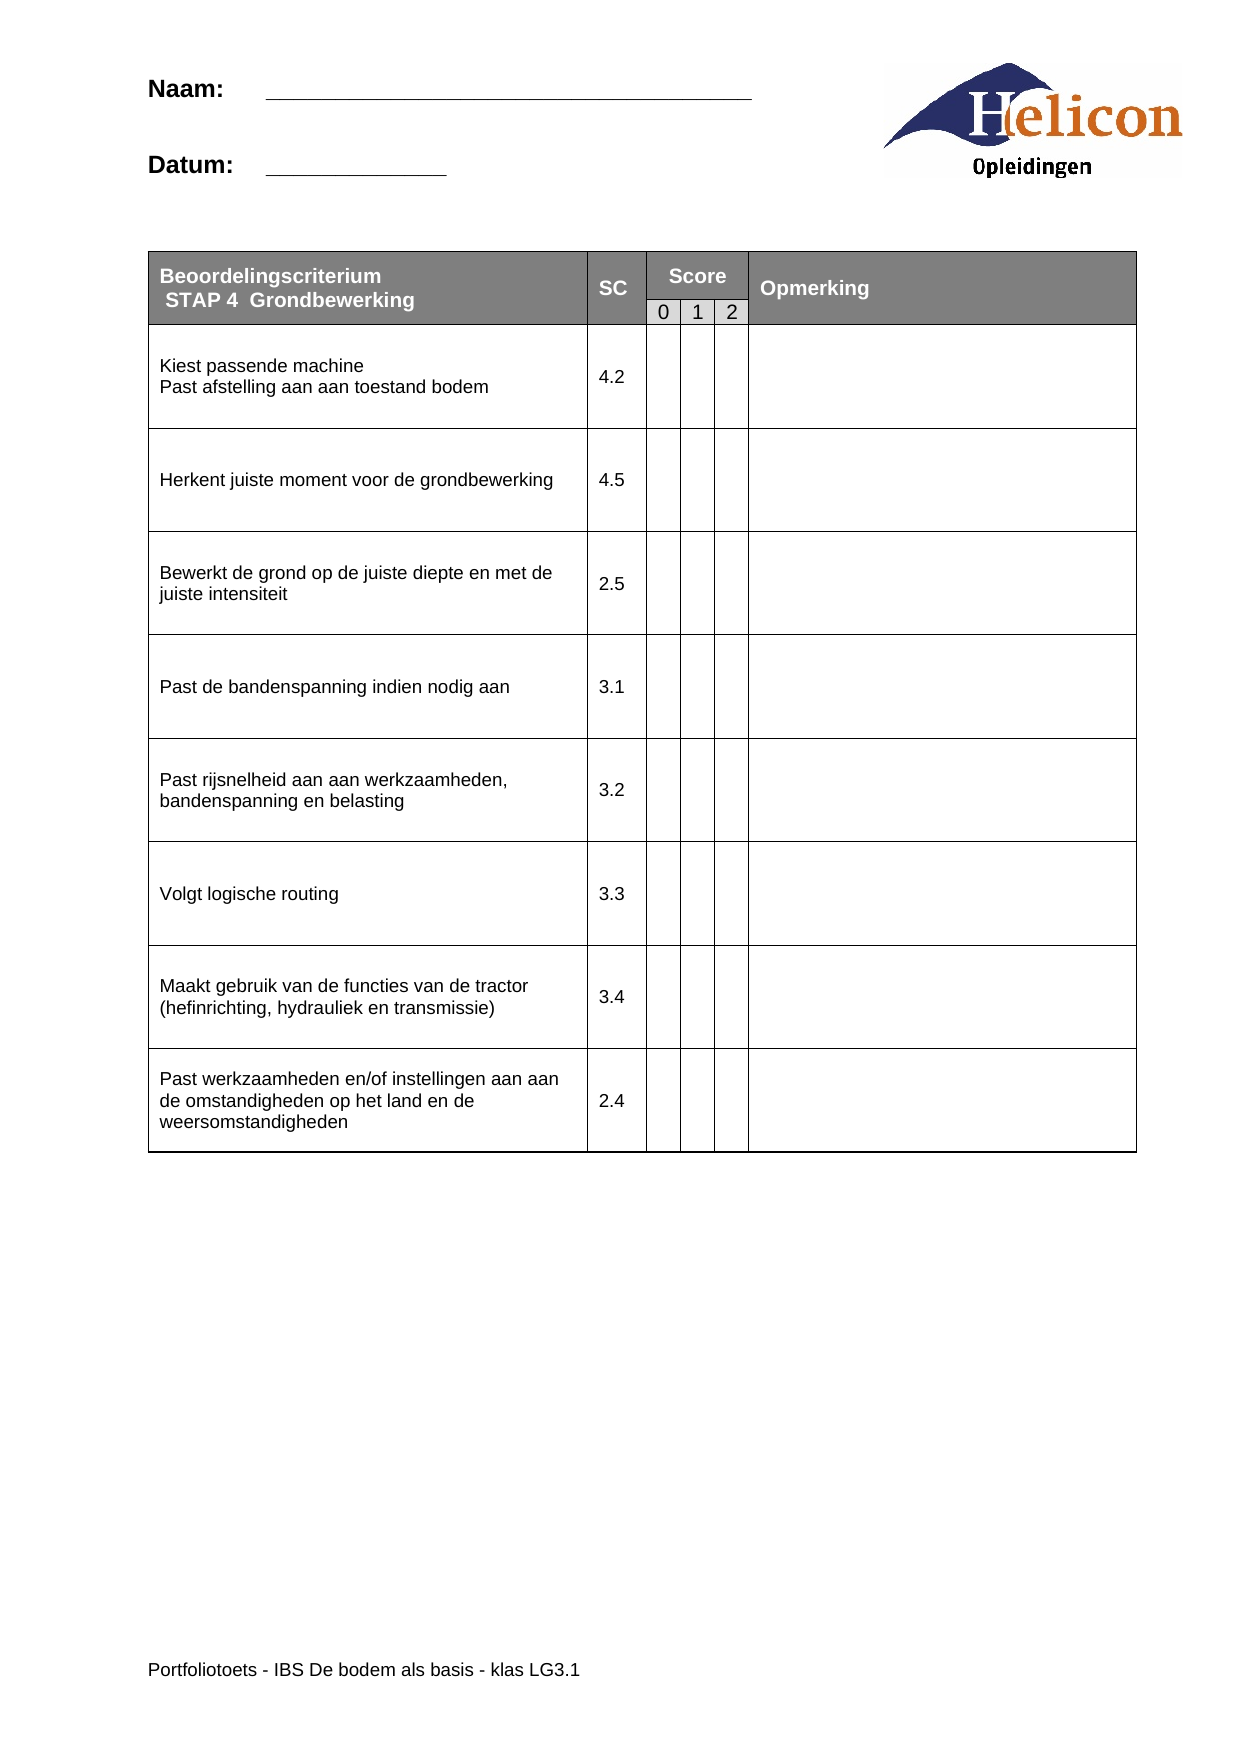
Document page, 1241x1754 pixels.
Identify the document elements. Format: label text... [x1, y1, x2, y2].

table_cell [647, 1049, 680, 1151]
table_cell [647, 325, 680, 427]
table_cell [647, 635, 680, 738]
table_cell [647, 946, 680, 1048]
table_cell [681, 946, 714, 1048]
table_cell [749, 532, 1136, 634]
table_cell Volgt logische routing [149, 842, 587, 944]
table_cell [715, 1049, 748, 1151]
table_cell [681, 635, 714, 738]
table_cell [715, 532, 748, 634]
table_cell [681, 429, 714, 531]
table_cell [715, 429, 748, 531]
table_cell [749, 739, 1136, 841]
table_cell [681, 325, 714, 427]
table_cell 3.1 [588, 635, 646, 738]
table_header Score [647, 252, 748, 299]
table_cell [681, 532, 714, 634]
table_cell 3.3 [588, 842, 646, 944]
table_header SC [588, 252, 646, 324]
table_cell 1 [681, 300, 714, 324]
table_cell [715, 325, 748, 427]
table_cell [647, 739, 680, 841]
table_cell Kiest passende machine Past afstelling aan aan toestand bodem [149, 325, 587, 427]
table_cell [749, 325, 1136, 427]
table_cell Maakt gebruik van de functies van de tractor (hefinrichting, hydrauliek en transmissie) [149, 946, 587, 1048]
table_cell [749, 635, 1136, 738]
table_cell 4.5 [588, 429, 646, 531]
picture [883, 63, 1183, 178]
table_cell [749, 842, 1136, 944]
table_cell [681, 842, 714, 944]
table_cell [749, 1049, 1136, 1151]
table_cell Past rijsnelheid aan aan werkzaamheden, bandenspanning en belasting [149, 739, 587, 841]
table_cell [715, 946, 748, 1048]
table_cell Past de bandenspanning indien nodig aan [149, 635, 587, 738]
table_cell Herkent juiste moment voor de grondbewerking [149, 429, 587, 531]
table_cell [681, 1049, 714, 1151]
table_cell [715, 635, 748, 738]
table_cell 2.5 [588, 532, 646, 634]
table_cell 3.2 [588, 739, 646, 841]
table_cell [681, 739, 714, 841]
table_cell 2 [715, 300, 748, 324]
table_header Beoordelingscriterium STAP 4 Grondbewerking [149, 252, 587, 324]
table_cell Past werkzaamheden en/of instellingen aan aan de omstandigheden op het land en de weersomstandigheden [149, 1049, 587, 1151]
table_cell [715, 739, 748, 841]
table_cell [647, 429, 680, 531]
table_cell [715, 842, 748, 944]
table_cell 4.2 [588, 325, 646, 427]
table_cell 2.4 [588, 1049, 646, 1151]
table_cell [749, 429, 1136, 531]
table_cell [647, 842, 680, 944]
table_cell [647, 532, 680, 634]
table_cell 3.4 [588, 946, 646, 1048]
table_cell Bewerkt de grond op de juiste diepte en met de juiste intensiteit [149, 532, 587, 634]
table_header Opmerking [749, 252, 1136, 324]
table_cell 0 [647, 300, 680, 324]
table_cell [749, 946, 1136, 1048]
